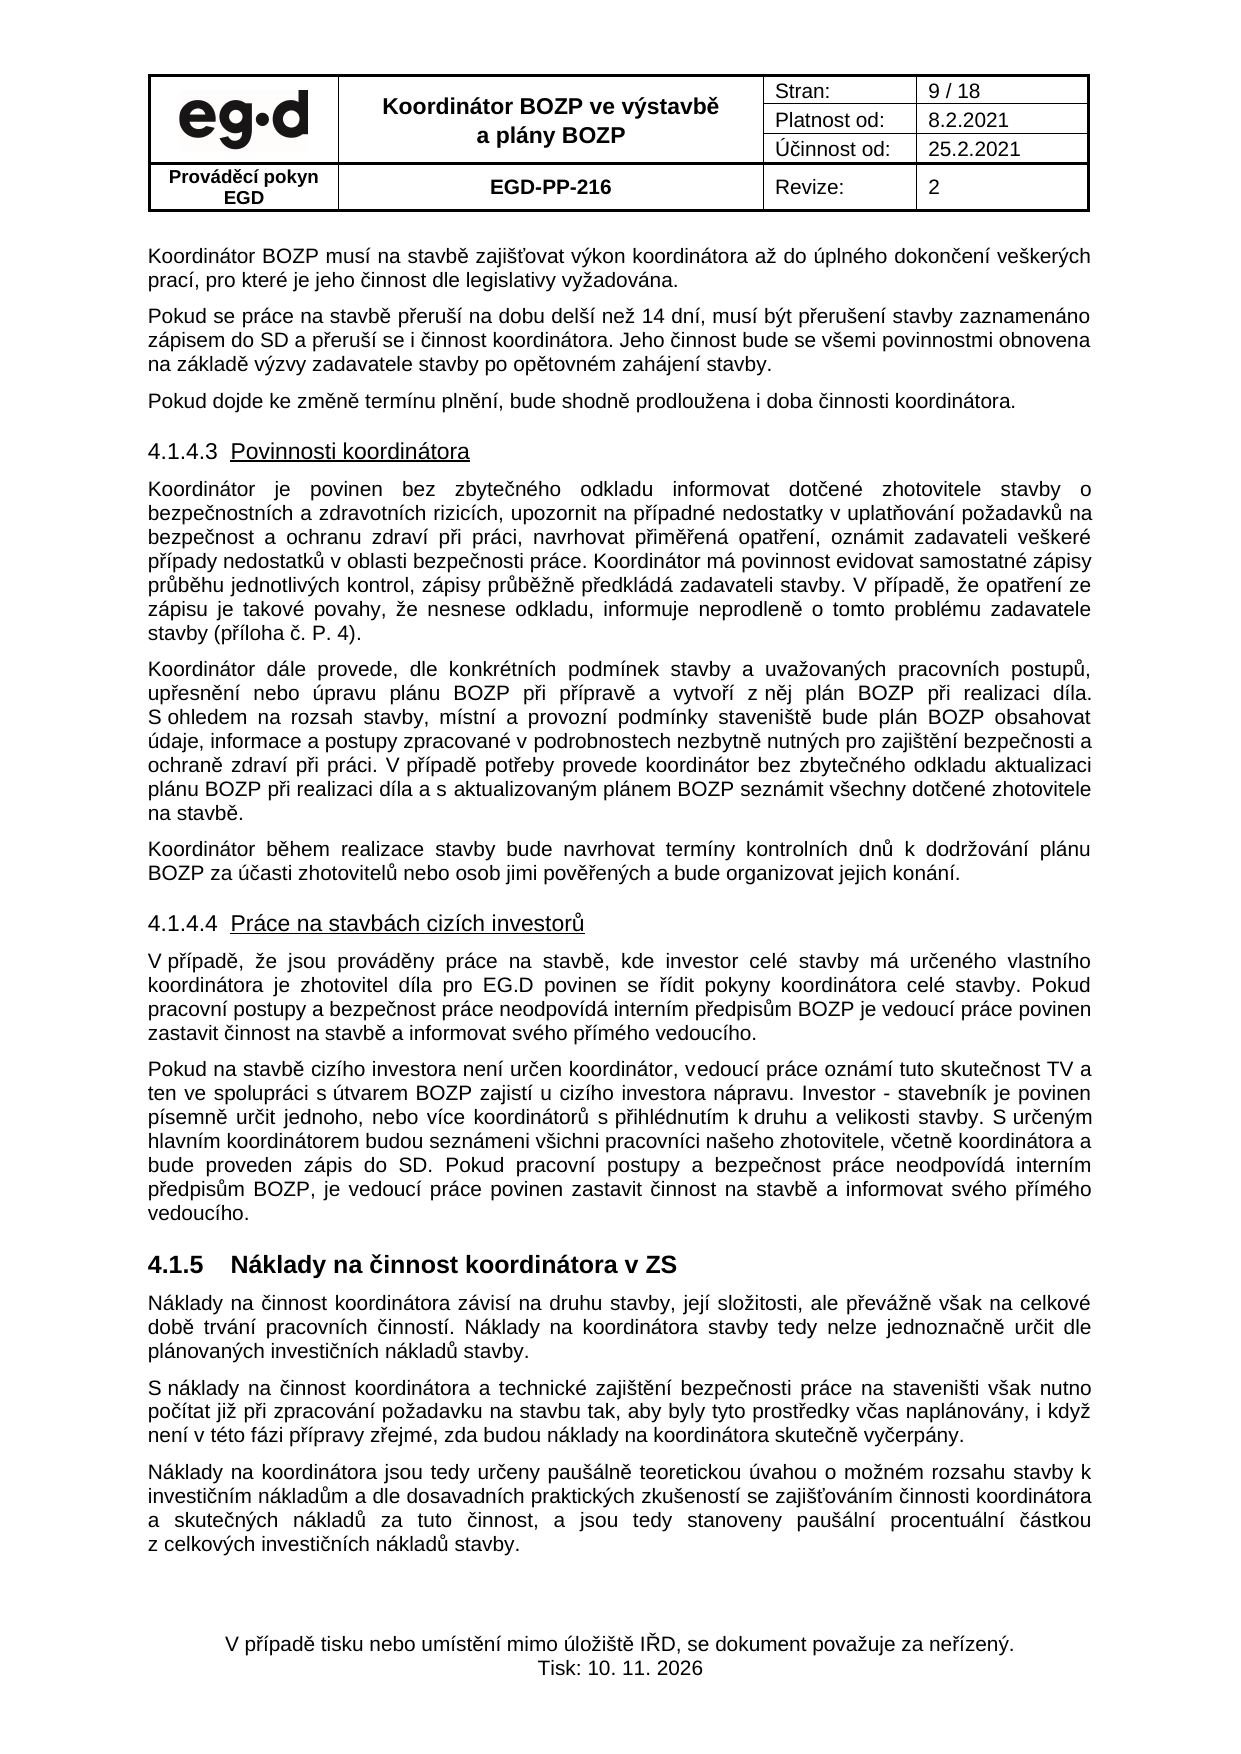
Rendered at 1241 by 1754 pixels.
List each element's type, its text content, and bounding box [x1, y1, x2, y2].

text Koordinátor dále provede, dle konkrétních podmínek stavby a uvažovaných pracovních postupů, upřesnění nebo úpravu plánu BOZP při přípravě a vytvoří z něj plán BOZP při realizaci díla. S ohledem na rozsah stavby, místní a provozní podmínky staveniště bude plán BOZP obsahovat údaje, informace a postupy zpracované v podrobnostech nezbytně nutných pro zajištění bezpečnosti a ochraně zdraví při práci. V případě potřeby provede koordinátor bez zbytečného odkladu aktualizaci plánu BOZP při realizaci díla a s aktualizovaným plánem BOZP seznámit všechny dotčené zhotovitele na stavbě. [148, 657, 1092, 824]
subtitle Náklady na činnost koordinátora v ZS [148, 1250, 1092, 1278]
subtitle Práce na stavbách cizích investorů [148, 910, 1092, 936]
text Náklady na činnost koordinátora závisí na druhu stavby, její složitosti, ale převážně však na celkové době trvání pracovních činností. Náklady na koordinátora stavby tedy nelze jednoznačně určit dle plánovaných investičních nákladů stavby. [148, 1291, 1092, 1363]
text Koordinátor je povinen bez zbytečného odkladu informovat dotčené zhotovitele stavby o bezpečnostních a zdravotních rizicích, upozornit na případné nedostatky v uplatňování požadavků na bezpečnost a ochranu zdraví při práci, navrhovat přiměřená opatření, oznámit zadavateli veškeré případy nedostatků v oblasti bezpečnosti práce. Koordinátor má povinnost evidovat samostatné zápisy průběhu jednotlivých kontrol, zápisy průběžně předkládá zadavateli stavby. V případě, že opatření ze zápisu je takové povahy, že nesnese odkladu, informuje neprodleně o tomto problému zadavatele stavby (příloha č. P. 4). [148, 477, 1092, 644]
text Pokud se práce na stavbě přeruší na dobu delší než 14 dní, musí být přerušení stavby zaznamenáno zápisem do SD a přeruší se i činnost koordinátora. Jeho činnost bude se všemi povinnostmi obnovena na základě výzvy zadavatele stavby po opětovném zahájení stavby. [148, 304, 1092, 376]
text Pokud dojde ke změně termínu plnění, bude shodně prodloužena i doba činnosti koordinátora. [148, 389, 1092, 413]
subtitle Povinnosti koordinátora [148, 438, 1092, 464]
picture [179, 90, 308, 152]
text Pokud na stavbě cizího investora není určen koordinátor, vedoucí práce oznámí tuto skutečnost TV a ten ve spolupráci s útvarem BOZP zajistí u cizího investora nápravu. Investor - stavebník je povinen písemně určit jednoho, nebo více koordinátorů s přihlédnutím k druhu a velikosti stavby. S určeným hlavním koordinátorem budou seznámeni všichni pracovníci našeho zhotovitele, včetně koordinátora a bude proveden zápis do SD. Pokud pracovní postupy a bezpečnost práce neodpovídá interním předpisům BOZP, je vedoucí práce povinen zastavit činnost na stavbě a informovat svého přímého vedoucího. [148, 1057, 1092, 1225]
text Náklady na koordinátora jsou tedy určeny paušálně teoretickou úvahou o možném rozsahu stavby k investičním nákladům a dle dosavadních praktických zkušeností se zajišťováním činnosti koordinátora a skutečných nákladů za tuto činnost, a jsou tedy stanoveny paušální procentuální částkou z celkových investičních nákladů stavby. [148, 1460, 1092, 1556]
text Koordinátor BOZP musí na stavbě zajišťovat výkon koordinátora až do úplného dokončení veškerých prací, pro které je jeho činnost dle legislativy vyžadována. [148, 244, 1092, 292]
text V případě, že jsou prováděny práce na stavbě, kde investor celé stavby má určeného vlastního koordinátora je zhotovitel díla pro EG.D povinen se řídit pokyny koordinátora celé stavby. Pokud pracovní postupy a bezpečnost práce neodpovídá interním předpisům BOZP je vedoucí práce povinen zastavit činnost na stavbě a informovat svého přímého vedoucího. [148, 949, 1092, 1044]
text Koordinátor během realizace stavby bude navrhovat termíny kontrolních dnů k dodržování plánu BOZP za účasti zhotovitelů nebo osob jimi pověřených a bude organizovat jejich konání. [148, 837, 1092, 885]
text S náklady na činnost koordinátora a technické zajištění bezpečnosti práce na staveništi však nutno počítat již při zpracování požadavku na stavbu tak, aby byly tyto prostředky včas naplánovány, i když není v této fázi přípravy zřejmé, zda budou náklady na koordinátora skutečně vyčerpány. [148, 1375, 1092, 1447]
